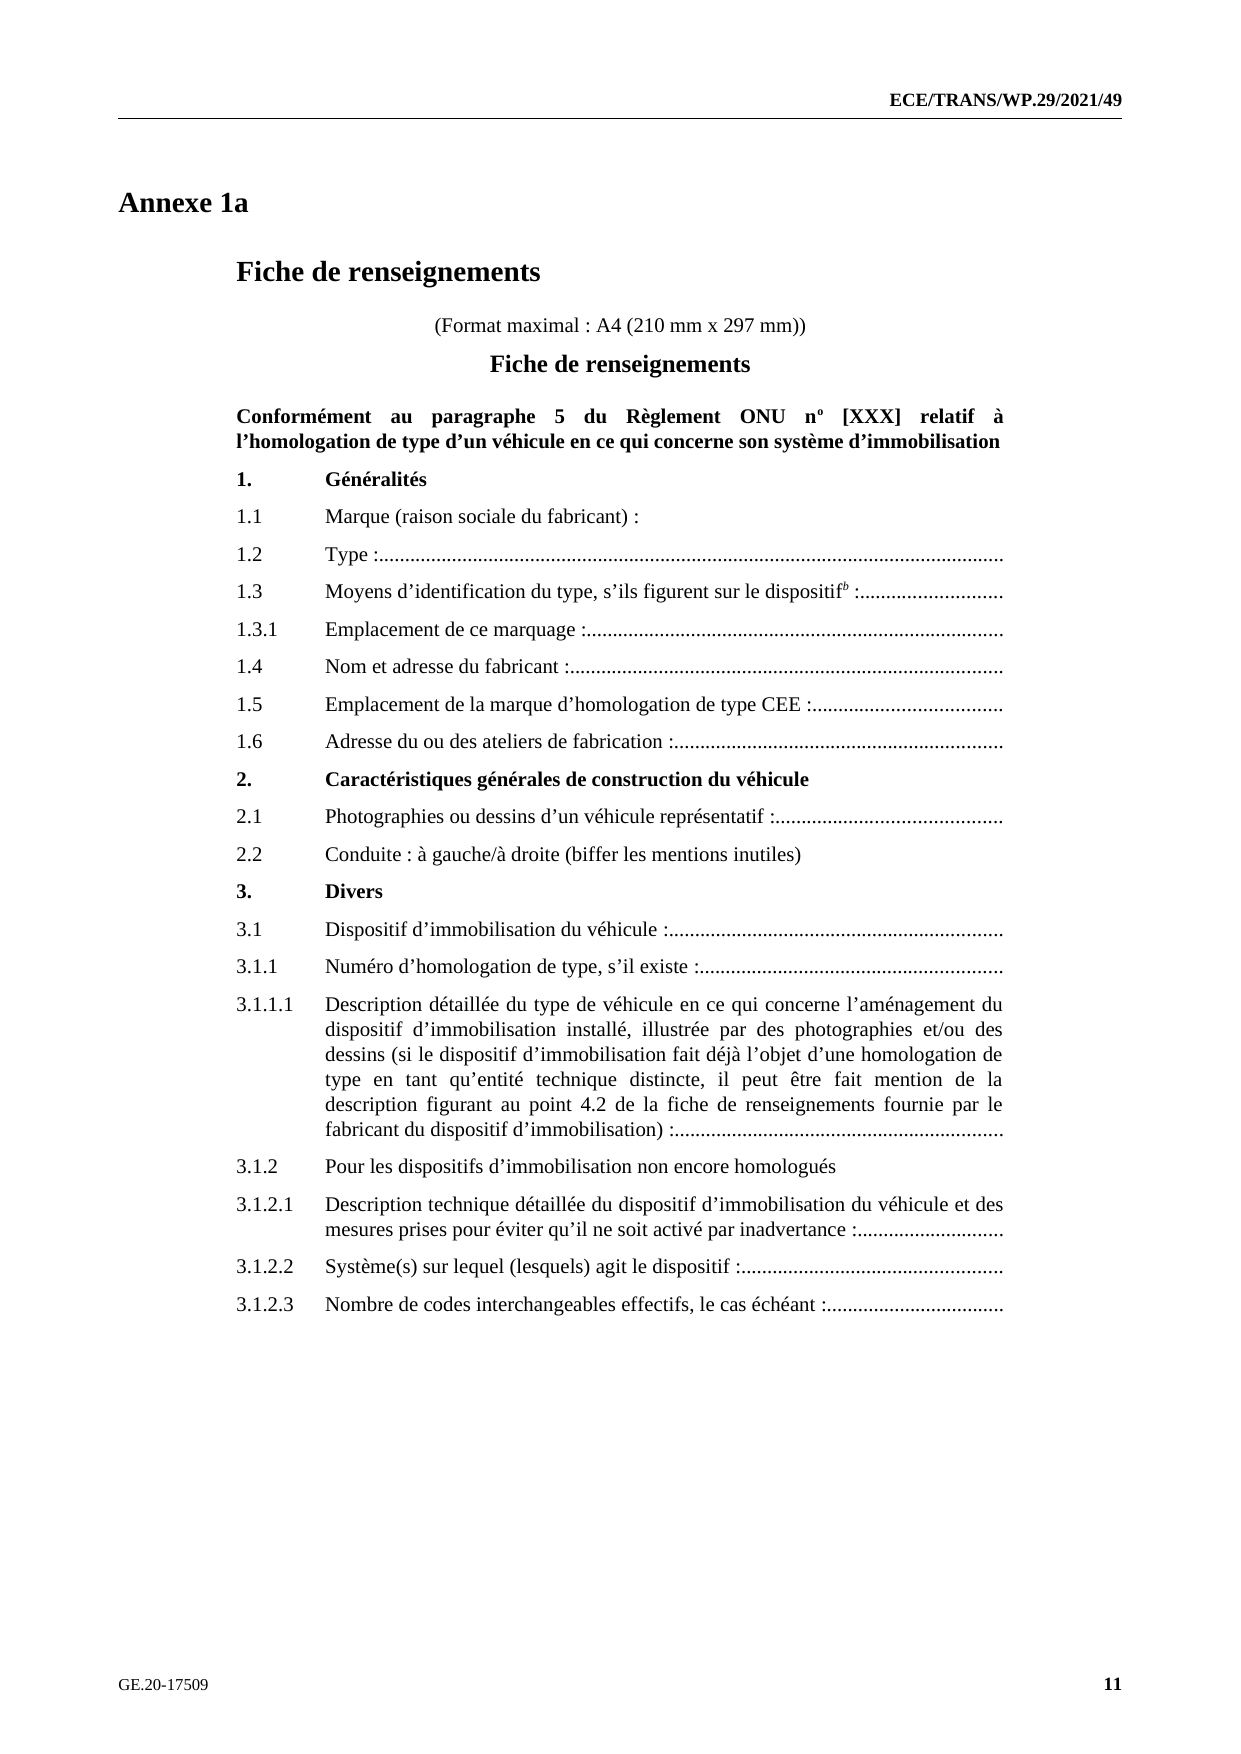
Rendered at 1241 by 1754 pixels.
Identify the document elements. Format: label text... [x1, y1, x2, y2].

text 3.1 Dispositif d’immobilisation du véhicule : [236, 916, 1004, 941]
text 3.1.1 Numéro d’homologation de type, s’il existe : [236, 953, 1004, 978]
text 2.2 Conduite : à gauche/à droite (biffer les mentions inutiles) [236, 841, 1004, 866]
text Conformément au paragraphe 5 du Règlement ONU no [XXX] relatif à l’homologation de type d’un véhicule en ce qui concerne son système d’immobilisation [236, 403, 1004, 453]
text 1.2 Type : [236, 541, 1004, 566]
text Annexe 1a [118, 185, 1004, 219]
text 2.1 Photographies ou dessins d’un véhicule représentatif : [236, 803, 1004, 828]
text 1.3.1 Emplacement de ce marquage : [236, 616, 1004, 641]
text 3.1.2 Pour les dispositifs d’immobilisation non encore homologués [236, 1153, 1004, 1178]
text 2. Caractéristiques générales de construction du véhicule [236, 766, 1004, 791]
text 1.5 Emplacement de la marque d’homologation de type CEE : [236, 691, 1004, 716]
text 1.1 Marque (raison sociale du fabricant) : [236, 503, 1004, 528]
text 1.6 Adresse du ou des ateliers de fabrication : [236, 728, 1004, 753]
text Fiche de renseignements [118, 256, 1004, 287]
text 3.1.2.3 Nombre de codes interchangeables effectifs, le cas échéant : [236, 1291, 1004, 1316]
text 1.3 Moyens d’identification du type, s’ils figurent sur le dispositifb : [236, 578, 1004, 603]
text 3.1.1.1 Description détaillée du type de véhicule en ce qui concerne l’aménagement du dispositif d’immobilisation installé, illustrée par des photographies et/ou des dessins (si le dispositif d’immobilisation fait déjà l’objet d’une homologation de type en tant qu’entité technique distincte, il peut être fait mention de la description figurant au point 4.2 de la fiche de renseignements fournie par le fabricant du dispositif d’immobilisation) : [236, 991, 1004, 1141]
text 1. Généralités [236, 466, 1004, 491]
text 3.1.2.1 Description technique détaillée du dispositif d’immobilisation du véhicule et des mesures prises pour éviter qu’il ne soit activé par inadvertance : [236, 1191, 1004, 1241]
text Fiche de renseignements [118, 350, 1122, 378]
text 1.4 Nom et adresse du fabricant : [236, 653, 1004, 678]
text 3.1.2.2 Système(s) sur lequel (lesquels) agit le dispositif : [236, 1253, 1004, 1278]
text (Format maximal : A4 (210 mm x 297 mm)) [236, 312, 1004, 337]
text 3. Divers [236, 878, 1004, 903]
